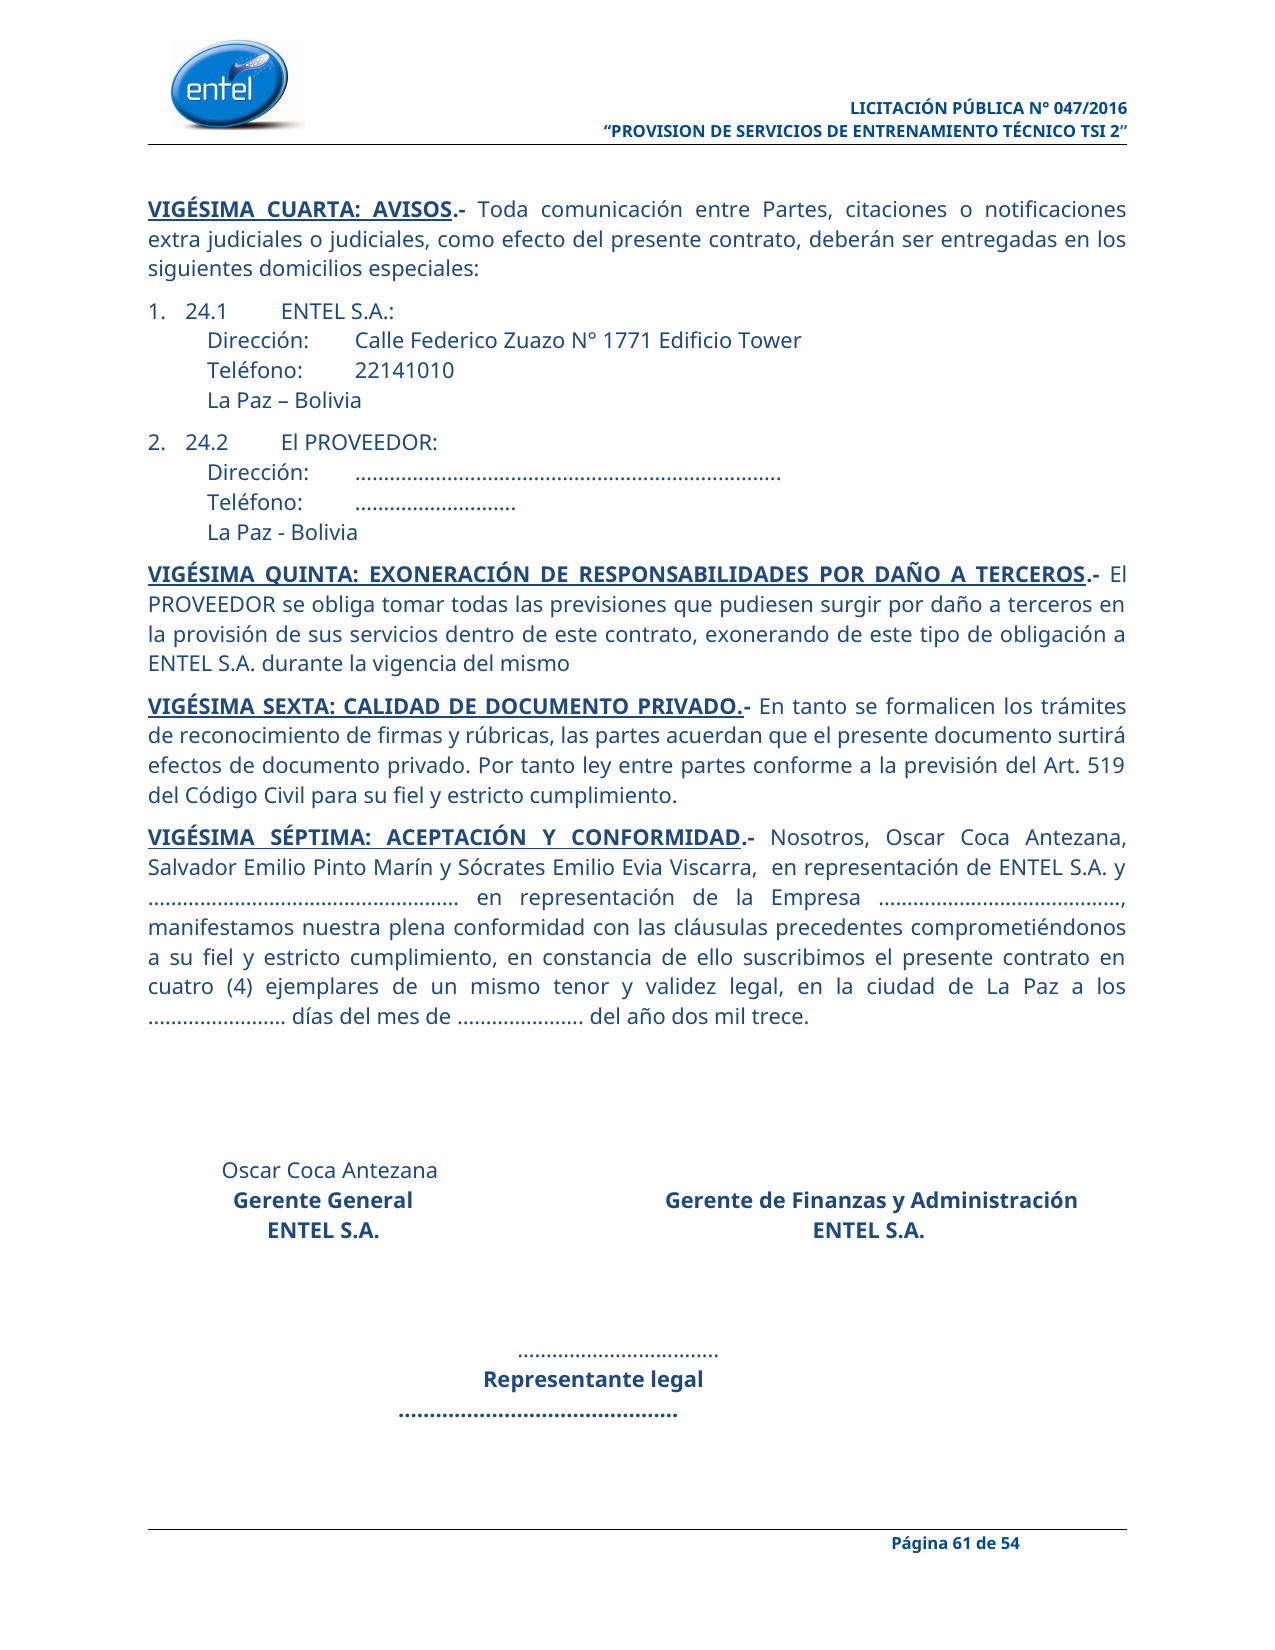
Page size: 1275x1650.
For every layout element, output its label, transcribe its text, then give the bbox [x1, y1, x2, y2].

text Teléfono: 22141010 [207, 355, 1127, 385]
text La Paz – Bolivia [207, 385, 1127, 415]
text VIGÉSIMA SEXTA: CALIDAD DE DOCUMENTO PRIVADO.- En tanto se formalicen los trámites de reconocimiento de firmas y rúbricas, las partes acuerdan que el presente documento surtirá efectos de documento privado. Por tanto ley entre partes conforme a la previsión del Art. 519 del Código Civil para su fiel y estricto cumplimiento. [148, 691, 1127, 810]
text Oscar Coca Antezana [148, 1156, 1123, 1185]
text Teléfono: ………………………. [207, 487, 1127, 517]
text VIGÉSIMA CUARTA: AVISOS.- Toda comunicación entre Partes, citaciones o notificaciones extra judiciales o judiciales, como efecto del presente contrato, deberán ser entregadas en los siguientes domicilios especiales: [148, 194, 1127, 283]
text La Paz - Bolivia [207, 517, 1127, 547]
list 24.2 El PROVEEDOR: [148, 427, 1127, 457]
text Gerente General Gerente de Finanzas y Administración [148, 1185, 1123, 1215]
text VIGÉSIMA SÉPTIMA: ACEPTACIÓN Y CONFORMIDAD.- Nosotros, Oscar Coca Antezana, Salvador Emilio Pinto Marín y Sócrates Emilio Evia Viscarra, en representación de ENTEL S.A. y ……………………………………………… en representación de la Empresa ……………………………………, manifestamos nuestra plena conformidad con las cláusulas precedentes comprometiéndonos a su fiel y estricto cumplimiento, en constancia de ello suscribimos el presente contrato en cuatro (4) ejemplares de un mismo tenor y validez legal, en la ciudad de La Paz a los …………………… días del mes de …………………. del año dos mil trece. [148, 822, 1127, 1031]
text VIGÉSIMA QUINTA: EXONERACIÓN DE RESPONSABILIDADES POR DAÑO A TERCEROS.- El PROVEEDOR se obliga tomar todas las previsiones que pudiesen surgir por daño a terceros en la provisión de sus servicios dentro de este contrato, exonerando de este tipo de obligación a ENTEL S.A. durante la vigencia del mismo [148, 559, 1127, 678]
list 24.1 ENTEL S.A.: [148, 296, 1127, 326]
text Dirección: ……………………………………………………………….. [207, 457, 1127, 487]
text Dirección: Calle Federico Zuazo N° 1771 Edificio Tower [207, 326, 1127, 355]
picture [170, 38, 305, 130]
text ……………………………………… [148, 1394, 1123, 1424]
text …………………………….. [148, 1334, 1123, 1364]
text Representante legal [148, 1364, 1123, 1394]
text ENTEL S.A. ENTEL S.A. [148, 1215, 1123, 1245]
